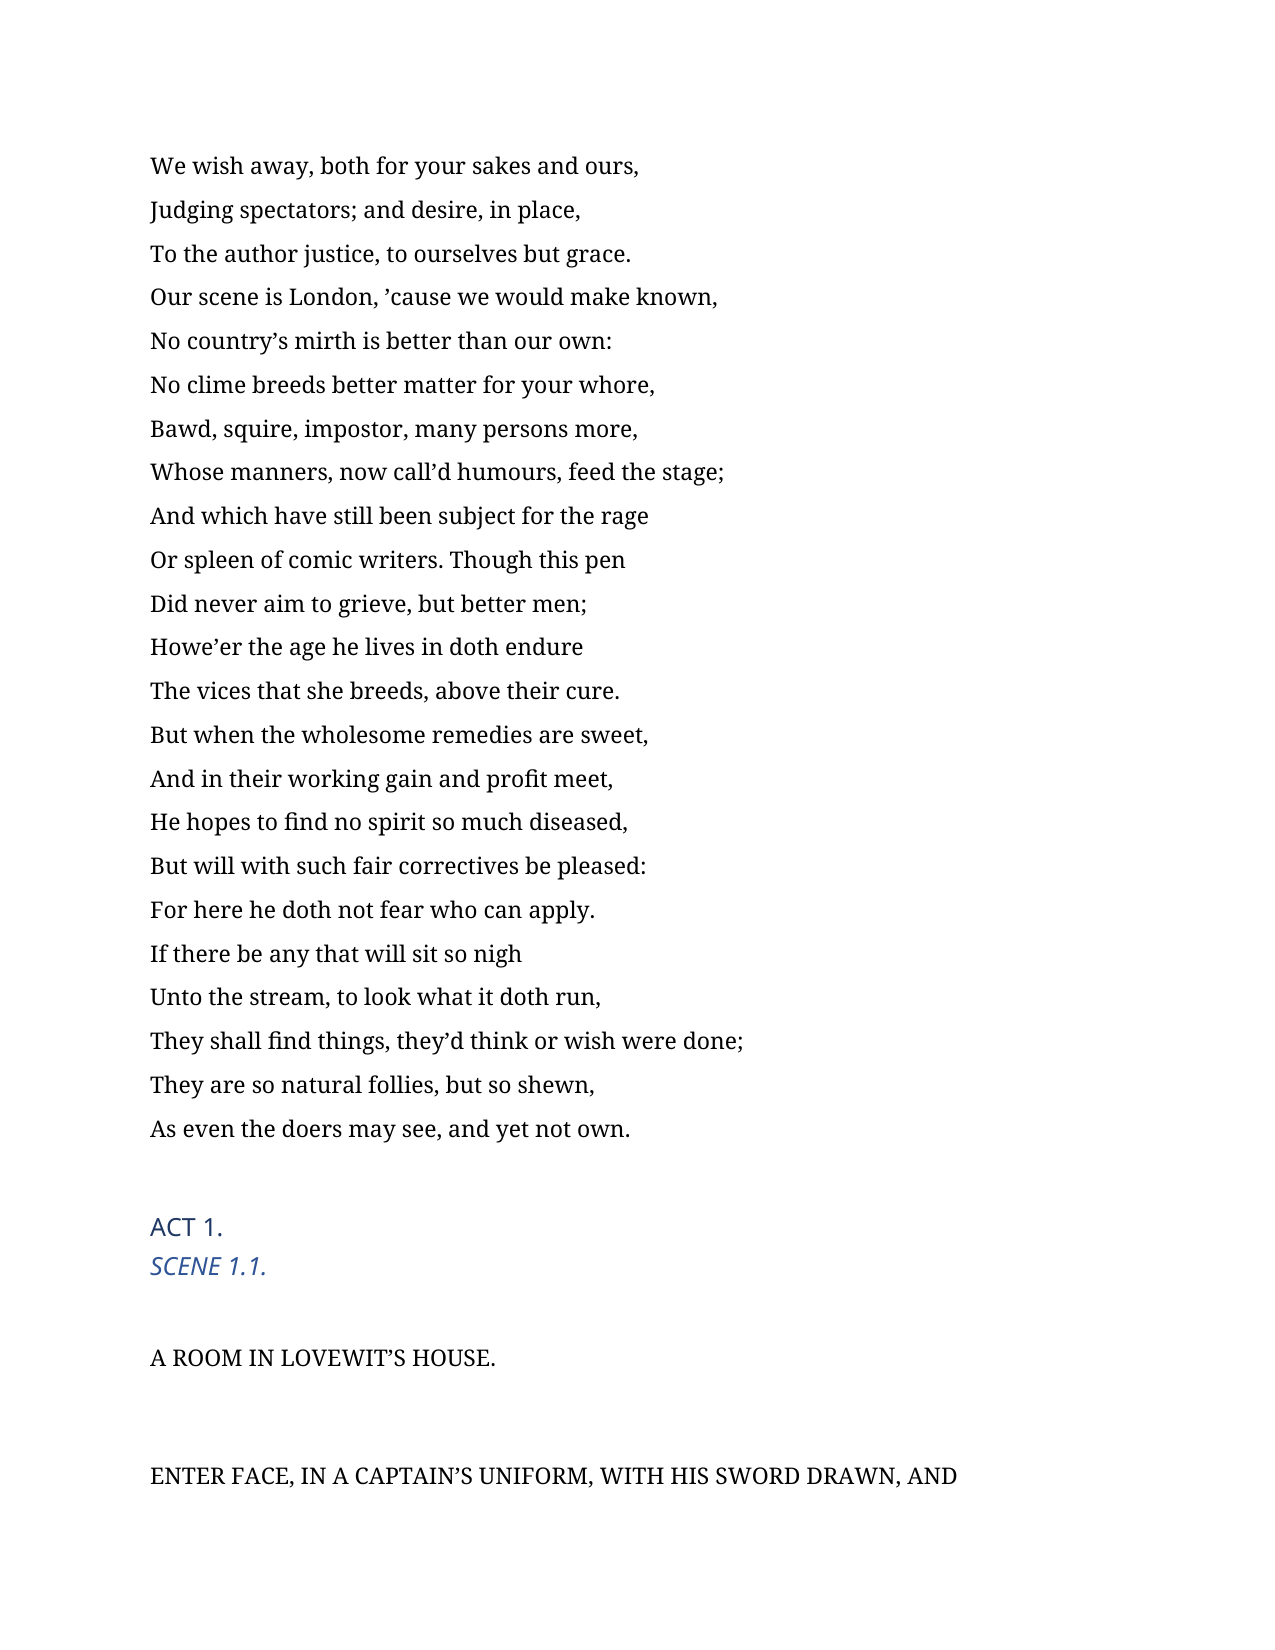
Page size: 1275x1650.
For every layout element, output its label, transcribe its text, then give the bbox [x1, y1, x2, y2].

text Or spleen of comic writers. Though this pen [150, 544, 1125, 575]
text Whose manners, now call’d humours, feed the stage; [150, 456, 1125, 487]
text As even the doers may see, and yet not own. [150, 1112, 1125, 1144]
text Judging spectators; and desire, in place, [150, 194, 1125, 225]
text No country’s mirth is better than our own: [150, 325, 1125, 356]
text Our scene is London, ’cause we would make known, [150, 281, 1125, 312]
text He hopes to find no spirit so much diseased, [150, 806, 1125, 837]
text Howe’er the age he lives in doth endure [150, 631, 1125, 662]
text We wish away, both for your sakes and ours, [150, 150, 1125, 181]
text A ROOM IN LOVEWIT’S HOUSE. [150, 1342, 1125, 1373]
text Did never aim to grieve, but better men; [150, 587, 1125, 619]
text The vices that she breeds, above their cure. [150, 675, 1125, 706]
text Bawd, squire, impostor, many persons more, [150, 412, 1125, 444]
text But will with such fair correctives be pleased: [150, 850, 1125, 881]
text ENTER FACE, IN A CAPTAIN’S UNIFORM, WITH HIS SWORD DRAWN, AND [150, 1460, 1125, 1492]
text And which have still been subject for the rage [150, 500, 1125, 531]
subtitle SCENE 1.1. [150, 1248, 1125, 1282]
subtitle ACT 1. [150, 1210, 1125, 1244]
text For here he doth not fear who can apply. [150, 894, 1125, 925]
text They shall find things, they’d think or wish were done; [150, 1025, 1125, 1056]
text Unto the stream, to look what it doth run, [150, 981, 1125, 1012]
text But when the wholesome remedies are sweet, [150, 719, 1125, 750]
text And in their working gain and profit meet, [150, 762, 1125, 794]
text If there be any that will sit so nigh [150, 937, 1125, 969]
text To the author justice, to ourselves but grace. [150, 237, 1125, 269]
text No clime breeds better matter for your whore, [150, 369, 1125, 400]
text They are so natural follies, but so shewn, [150, 1069, 1125, 1100]
